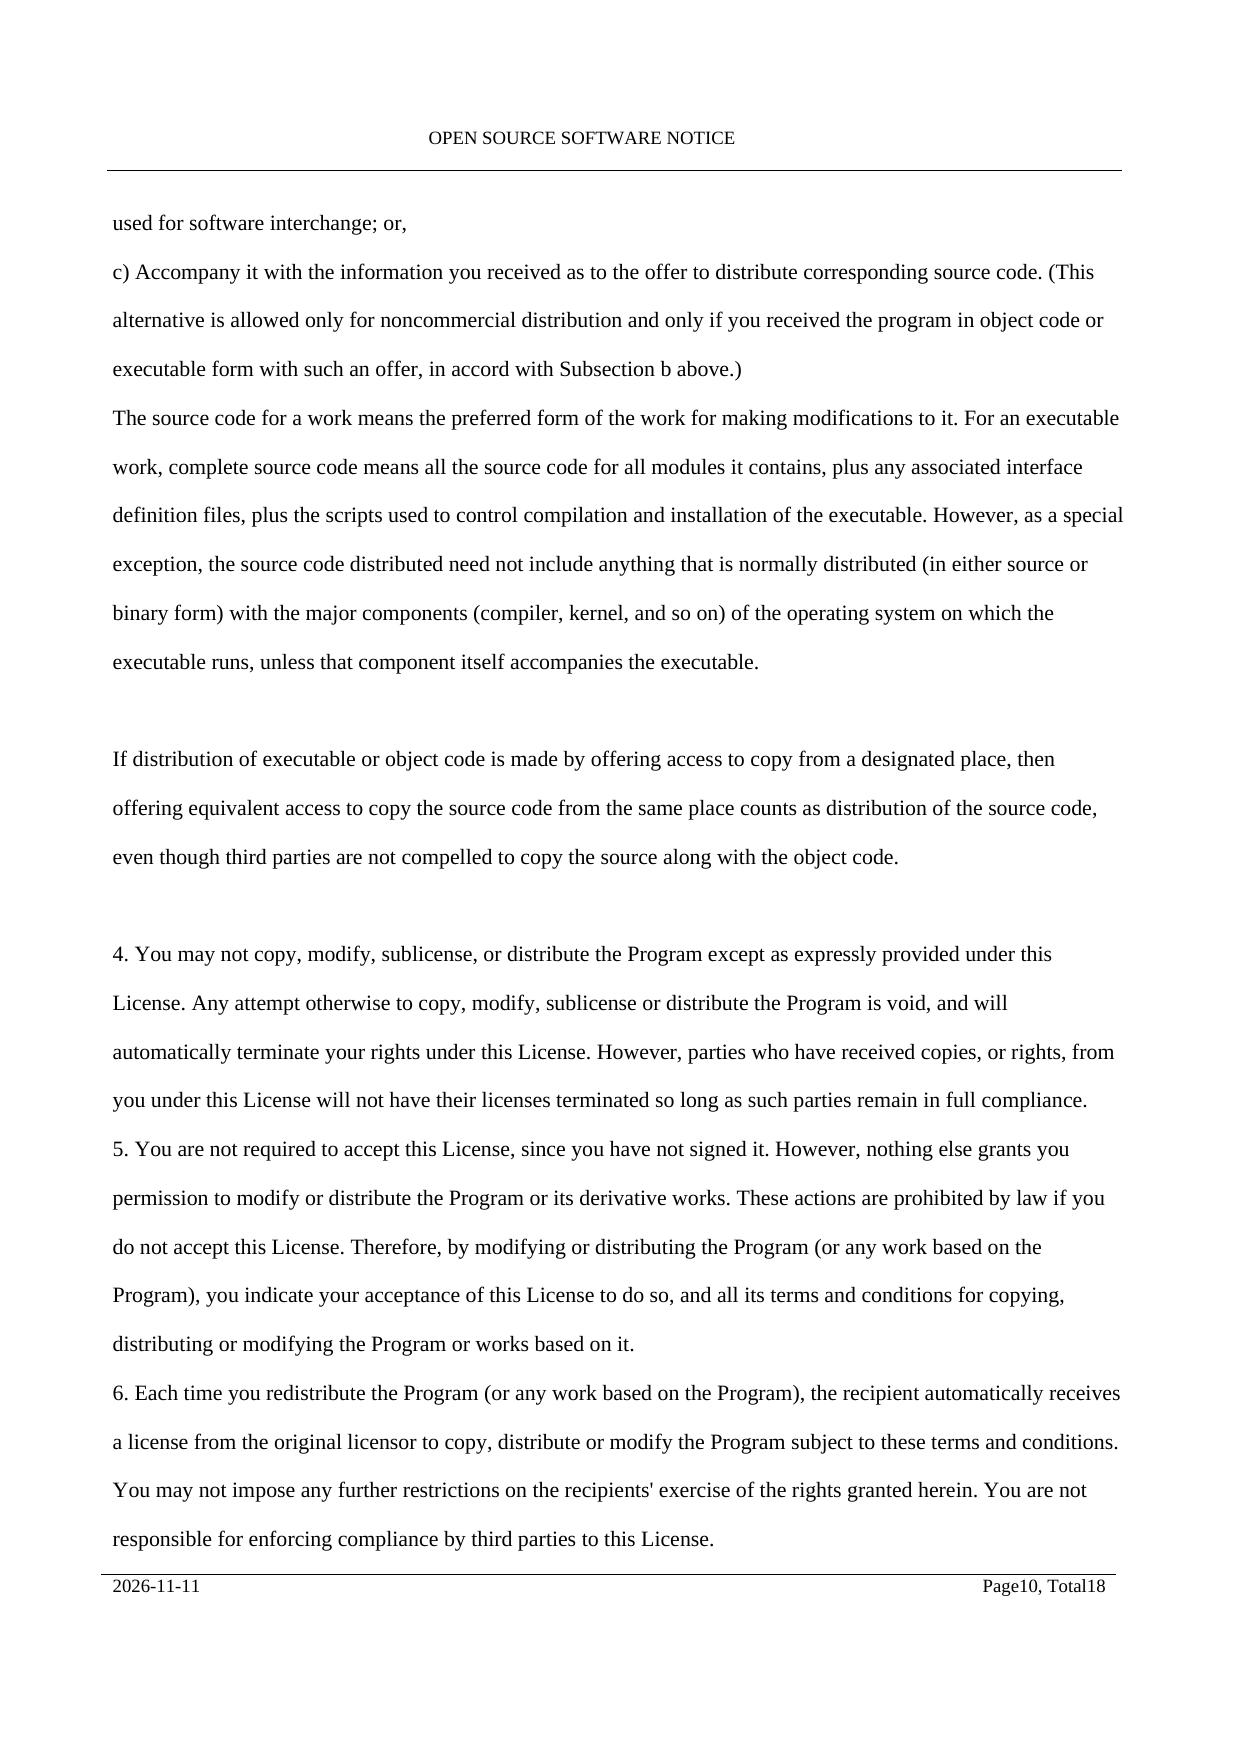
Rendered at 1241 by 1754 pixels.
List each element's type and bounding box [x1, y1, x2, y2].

text [112, 206, 1128, 1555]
